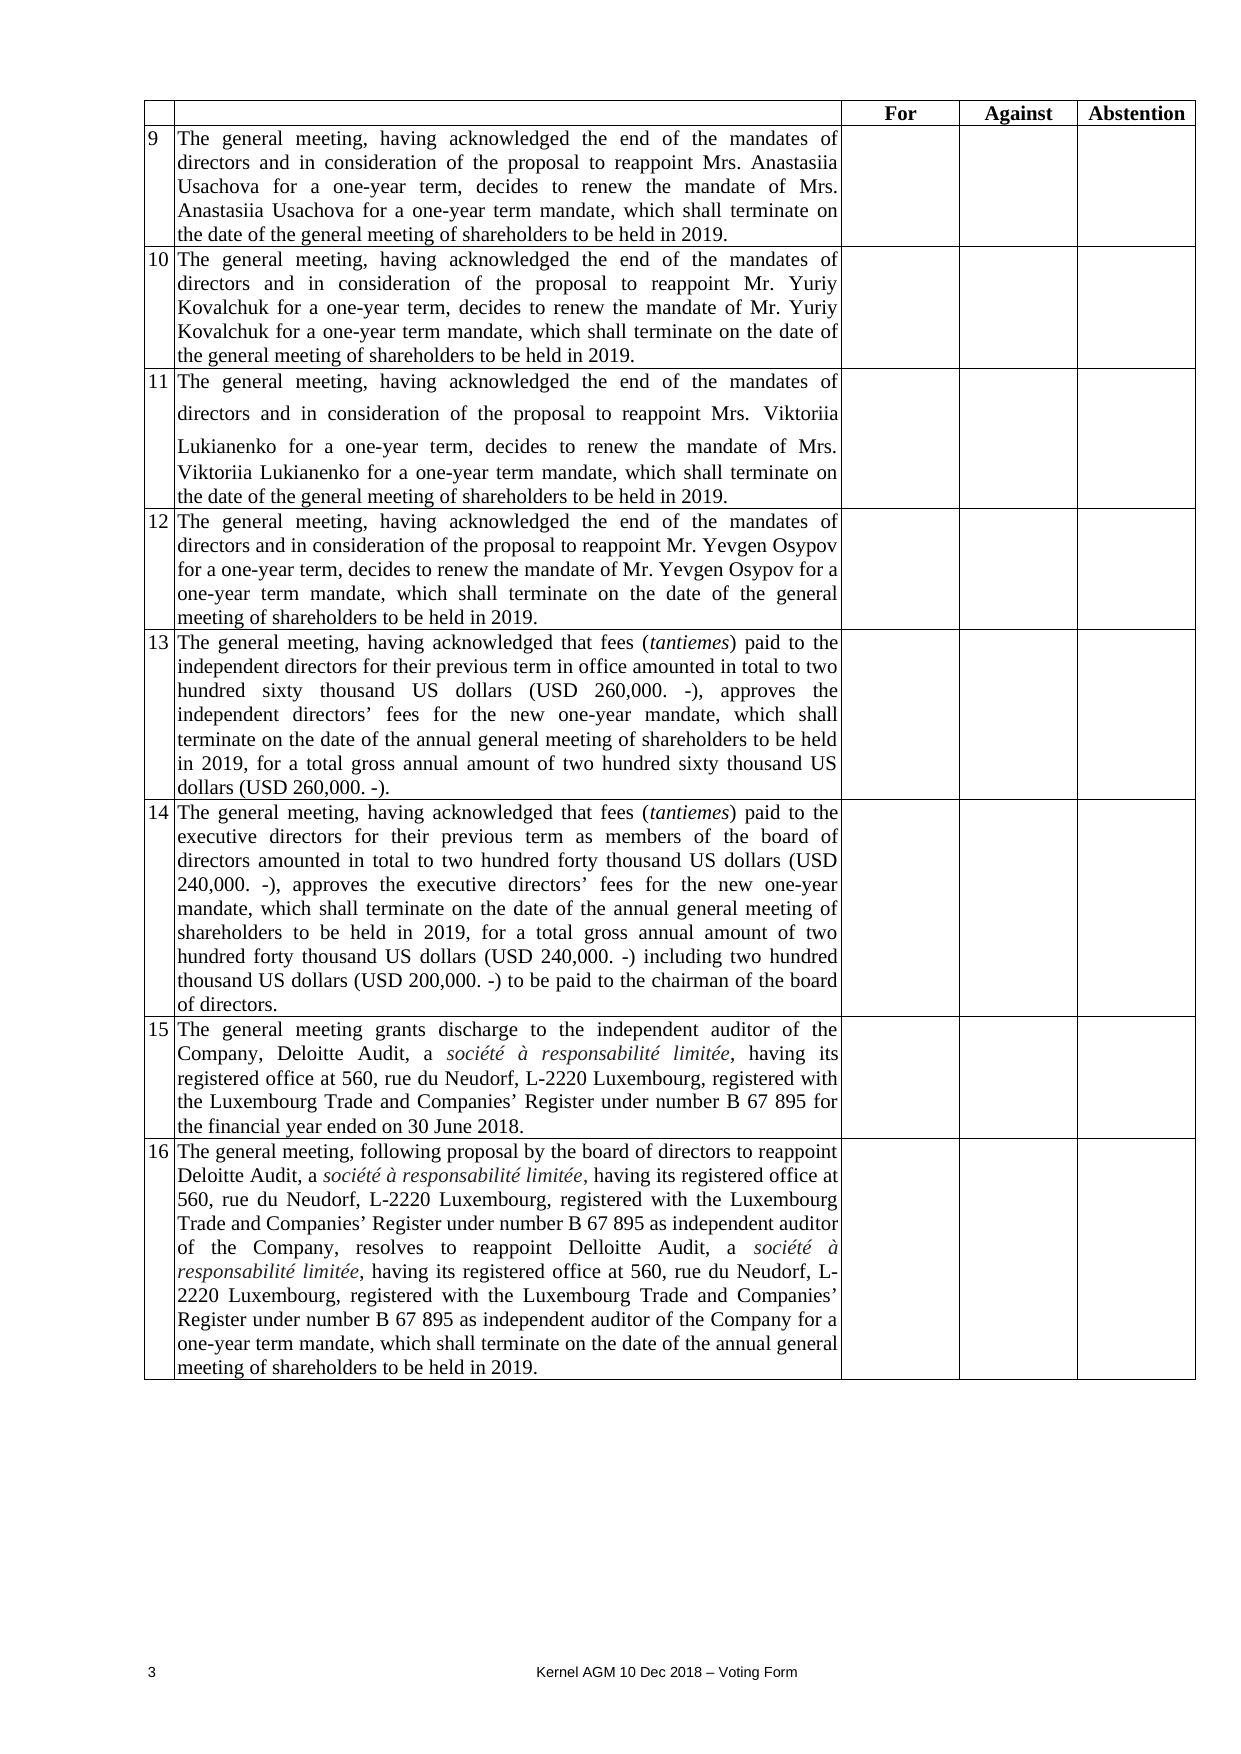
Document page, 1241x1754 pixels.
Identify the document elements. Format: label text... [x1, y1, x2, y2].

table_cell The general meeting, having acknowledged that fees (tantiemes) paid to the independent directors for their previous term in office amounted in total to two hundred sixty thousand US dollars (USD 260,000. -), approves the independent directors’ fees for the new one-year mandate, which shall terminate on the date of the annual general meeting of shareholders to be held in 2019, for a total gross annual amount of two hundred sixty thousand US dollars (USD 260,000. -). [175, 630, 841, 799]
table_cell 16 [145, 1139, 174, 1379]
table_cell [1078, 509, 1195, 629]
table_cell [842, 1139, 959, 1379]
table_cell 15 [145, 1017, 174, 1138]
table_cell [960, 247, 1077, 367]
table_cell [1078, 800, 1195, 1016]
table_cell 14 [145, 800, 174, 1016]
table_cell [1078, 247, 1195, 367]
table_cell The general meeting, having acknowledged the end of the mandates of directors and in consideration of the proposal to reappoint Mrs. Anastasiia Usachova for a one-year term, decides to renew the mandate of Mrs. Anastasiia Usachova for a one-year term mandate, which shall terminate on the date of the general meeting of shareholders to be held in 2019. [175, 126, 841, 246]
table_cell [842, 369, 959, 508]
table_cell [842, 126, 959, 246]
table_cell [1078, 369, 1195, 508]
table_cell 9 [145, 126, 174, 246]
table_cell [842, 247, 959, 367]
table_header Abstention [1078, 101, 1195, 125]
table_cell [1078, 1017, 1195, 1138]
table_cell The general meeting, following proposal by the board of directors to reappoint Deloitte Audit, a société à responsabilité limitée, having its registered office at 560, rue du Neudorf, L-2220 Luxembourg, registered with the Luxembourg Trade and Companies’ Register under number B 67 895 as independent auditor of the Company, resolves to reappoint Delloitte Audit, a société à responsabilité limitée, having its registered office at 560, rue du Neudorf, L-2220 Luxembourg, registered with the Luxembourg Trade and Companies’ Register under number B 67 895 as independent auditor of the Company for a one-year term mandate, which shall terminate on the date of the annual general meeting of shareholders to be held in 2019. [175, 1139, 841, 1379]
table_header Against [960, 101, 1077, 125]
table_cell 10 [145, 247, 174, 367]
table_cell [842, 509, 959, 629]
table_cell The general meeting, having acknowledged the end of the mandates of directors and in consideration of the proposal to reappoint Mrs. Viktoriia Lukianenko for a one-year term, decides to renew the mandate of Mrs. Viktoriia Lukianenko for a one-year term mandate, which shall terminate on the date of the general meeting of shareholders to be held in 2019. [175, 369, 841, 508]
table_cell [1078, 630, 1195, 799]
table_header [145, 101, 174, 125]
table_header For [842, 101, 959, 125]
table_cell [960, 126, 1077, 246]
table_cell [960, 630, 1077, 799]
table_cell [842, 630, 959, 799]
table_cell [1078, 1139, 1195, 1379]
table_cell The general meeting, having acknowledged the end of the mandates of directors and in consideration of the proposal to reappoint Mr. Yevgen Osypov for a one-year term, decides to renew the mandate of Mr. Yevgen Osypov for a one-year term mandate, which shall terminate on the date of the general meeting of shareholders to be held in 2019. [175, 509, 841, 629]
table_header [175, 101, 841, 125]
table_cell [842, 1017, 959, 1138]
table_cell 12 [145, 509, 174, 629]
table_cell The general meeting grants discharge to the independent auditor of the Company, Deloitte Audit, a société à responsabilité limitée, having its registered office at 560, rue du Neudorf, L-2220 Luxembourg, registered with the Luxembourg Trade and Companies’ Register under number B 67 895 for the financial year ended on 30 June 2018. [175, 1017, 841, 1138]
table_cell The general meeting, having acknowledged the end of the mandates of directors and in consideration of the proposal to reappoint Mr. Yuriy Kovalchuk for a one-year term, decides to renew the mandate of Mr. Yuriy Kovalchuk for a one-year term mandate, which shall terminate on the date of the general meeting of shareholders to be held in 2019. [175, 247, 841, 367]
table_cell [960, 369, 1077, 508]
table_cell 11 [145, 369, 174, 508]
table_cell [1078, 126, 1195, 246]
table_cell [960, 1139, 1077, 1379]
table_cell [960, 1017, 1077, 1138]
table_cell [960, 800, 1077, 1016]
table_cell [960, 509, 1077, 629]
table_cell [842, 800, 959, 1016]
table_cell The general meeting, having acknowledged that fees (tantiemes) paid to the executive directors for their previous term as members of the board of directors amounted in total to two hundred forty thousand US dollars (USD 240,000. -), approves the executive directors’ fees for the new one-year mandate, which shall terminate on the date of the annual general meeting of shareholders to be held in 2019, for a total gross annual amount of two hundred forty thousand US dollars (USD 240,000. -) including two hundred thousand US dollars (USD 200,000. -) to be paid to the chairman of the board of directors. [175, 800, 841, 1016]
table_cell 13 [145, 630, 174, 799]
